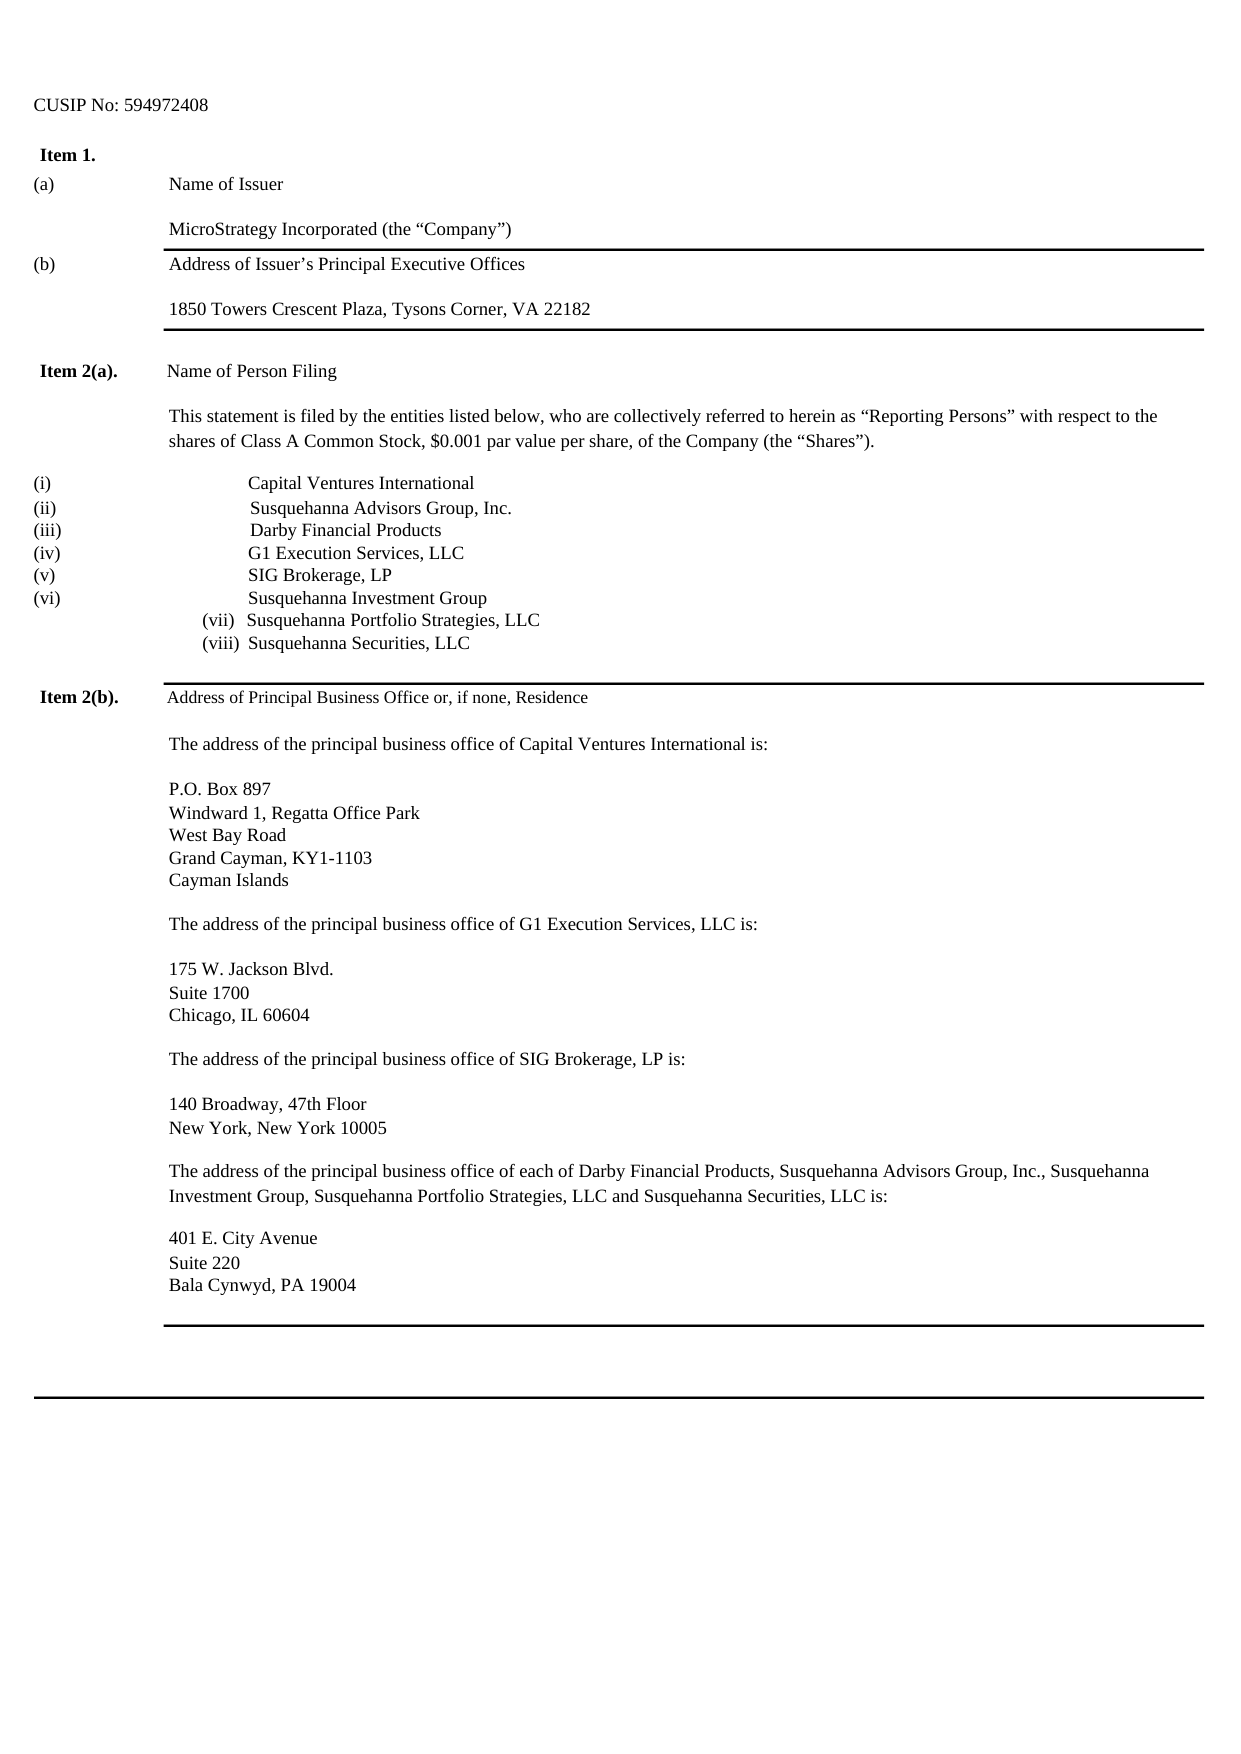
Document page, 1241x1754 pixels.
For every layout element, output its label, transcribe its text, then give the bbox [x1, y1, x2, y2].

text Grand Cayman, KY1-1103 [169, 847, 1159, 868]
text This statement is filed by the entities listed below, who are collectively referred to herein as “Reporting Persons” with respect to the shares of Class A Common Stock, $0.001 par value per share, of the Company (the “Shares”). [169, 405, 1159, 452]
text Suite 220 [169, 1252, 1159, 1273]
list Susquehanna Advisors Group, Inc. [33, 497, 1159, 518]
text 401 E. City Avenue [169, 1227, 1159, 1249]
list Name of Issuer [33, 173, 1159, 194]
text New York, New York 10005 [169, 1117, 1159, 1138]
text 175 W. Jackson Blvd. [169, 957, 1159, 979]
text 140 Broadway, 47th Floor [169, 1092, 1159, 1114]
text CUSIP No: 594972408 [33, 94, 1159, 116]
text 1850 Towers Crescent Plaza, Tysons Corner, VA 22182 [169, 298, 1159, 319]
list Susquehanna Investment Group [33, 587, 1159, 608]
text P.O. Box 897 [169, 777, 1159, 799]
text Windward 1, Regatta Office Park [169, 802, 1159, 823]
text Bala Cynwyd, PA 19004 [169, 1274, 1159, 1296]
text Item 2(b). Address of Principal Business Office or, if none, Residence [39, 686, 1159, 707]
text Cayman Islands [169, 869, 1159, 891]
text Suite 1700 [169, 982, 1159, 1003]
text The address of the principal business office of each of Darby Financial Products, Susquehanna Advisors Group, Inc., Susquehanna Investment Group, Susquehanna Portfolio Strategies, LLC and Susquehanna Securities, LLC is: [169, 1160, 1151, 1207]
list Address of Issuer’s Principal Executive Offices [33, 253, 1159, 274]
text (viii) Susquehanna Securities, LLC [202, 632, 1159, 653]
text The address of the principal business office of SIG Brokerage, LP is: [169, 1047, 1159, 1069]
text The address of the principal business office of Capital Ventures International is: [169, 732, 1159, 754]
list Capital Ventures International [33, 472, 1159, 494]
text MicroStrategy Incorporated (the “Company”) [169, 218, 1159, 239]
list SIG Brokerage, LP [33, 564, 1159, 586]
list Darby Financial Products [33, 519, 1159, 541]
text (vii) Susquehanna Portfolio Strategies, LLC [202, 609, 1159, 631]
text Item 1. [39, 144, 1159, 166]
list G1 Execution Services, LLC [33, 542, 1159, 563]
text Item 2(a). Name of Person Filing [39, 359, 1159, 381]
text The address of the principal business office of G1 Execution Services, LLC is: [169, 912, 1159, 934]
text West Bay Road [169, 824, 1159, 846]
text Chicago, IL 60604 [169, 1004, 1159, 1026]
